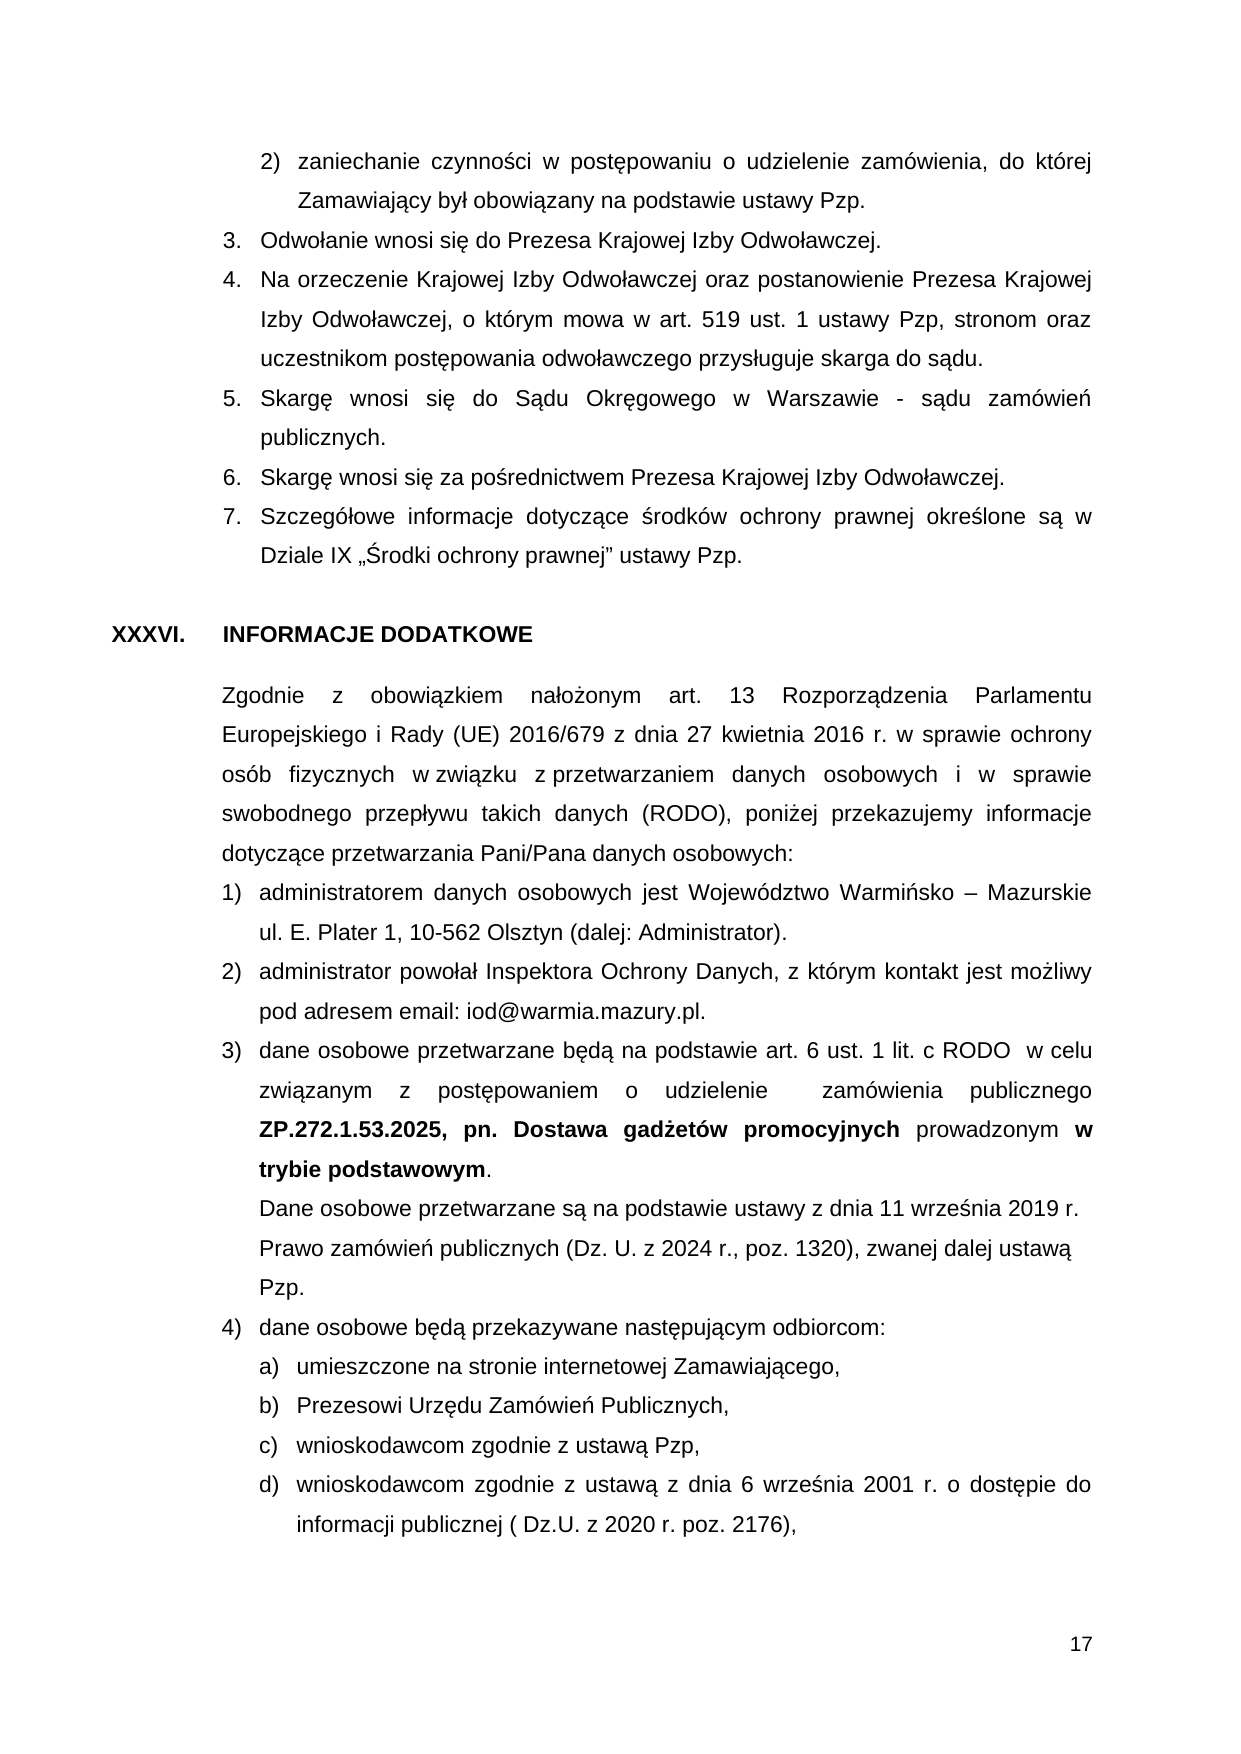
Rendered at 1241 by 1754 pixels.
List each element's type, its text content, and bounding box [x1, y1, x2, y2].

list administratorem danych osobowych jest Województwo Warmińsko – Mazurskie ul. E. Plater 1, 10-562 Olsztyn (dalej: Administrator). [221, 879, 1092, 945]
list dane osobowe będą przekazywane następującym odbiorcom: [221, 1313, 1092, 1340]
text Zgodnie z obowiązkiem nałożonym art. 13 Rozporządzenia Parlamentu Europejskiego i Rady (UE) 2016/679 z dnia 27 kwietnia 2016 r. w sprawie ochrony osób fizycznych w związku z przetwarzaniem danych osobowych i w sprawie swobodnego przepływu takich danych (RODO), poniżej przekazujemy informacje dotyczące przetwarzania Pani/Pana danych osobowych: [222, 682, 1092, 866]
list wnioskodawcom zgodnie z ustawą z dnia 6 września 2001 r. o dostępie do informacji publicznej ( Dz.U. z 2020 r. poz. 2176), [259, 1471, 1092, 1537]
text Dane osobowe przetwarzane są na podstawie ustawy z dnia 11 września 2019 r. Prawo zamówień publicznych (Dz. U. z 2024 r., poz. 1320), zwanej dalej ustawą Pzp. [259, 1195, 1092, 1300]
list zaniechanie czynności w postępowaniu o udzielenie zamówienia, do której Zamawiający był obowiązany na podstawie ustawy Pzp. [260, 148, 1092, 213]
list wnioskodawcom zgodnie z ustawą Pzp, [259, 1432, 1092, 1458]
list dane osobowe przetwarzane będą na podstawie art. 6 ust. 1 lit. c RODO w celu związanym z postępowaniem o udzielenie zamówienia publicznego ZP.272.1.53.2025, pn. Dostawa gadżetów promocyjnych prowadzonym w trybie podstawowym. [221, 1037, 1092, 1182]
list Odwołanie wnosi się do Prezesa Krajowej Izby Odwoławczej. [223, 227, 1092, 253]
list INFORMACJE DODATKOWE [185, 621, 1092, 648]
list Skargę wnosi się za pośrednictwem Prezesa Krajowej Izby Odwoławczej. [223, 463, 1092, 490]
list administrator powołał Inspektora Ochrony Danych, z którym kontakt jest możliwy pod adresem email: iod@warmia.mazury.pl. [221, 958, 1092, 1024]
list Szczegółowe informacje dotyczące środków ochrony prawnej określone są w Dziale IX „Środki ochrony prawnej” ustawy Pzp. [223, 503, 1092, 569]
list Skargę wnosi się do Sądu Okręgowego w Warszawie - sądu zamówień publicznych. [223, 384, 1092, 450]
list Na orzeczenie Krajowej Izby Odwoławczej oraz postanowienie Prezesa Krajowej Izby Odwoławczej, o którym mowa w art. 519 ust. 1 ustawy Pzp, stronom oraz uczestnikom postępowania odwoławczego przysługuje skarga do sądu. [223, 266, 1092, 371]
list Prezesowi Urzędu Zamówień Publicznych, [259, 1392, 1092, 1419]
list umieszczone na stronie internetowej Zamawiającego, [259, 1353, 1092, 1379]
